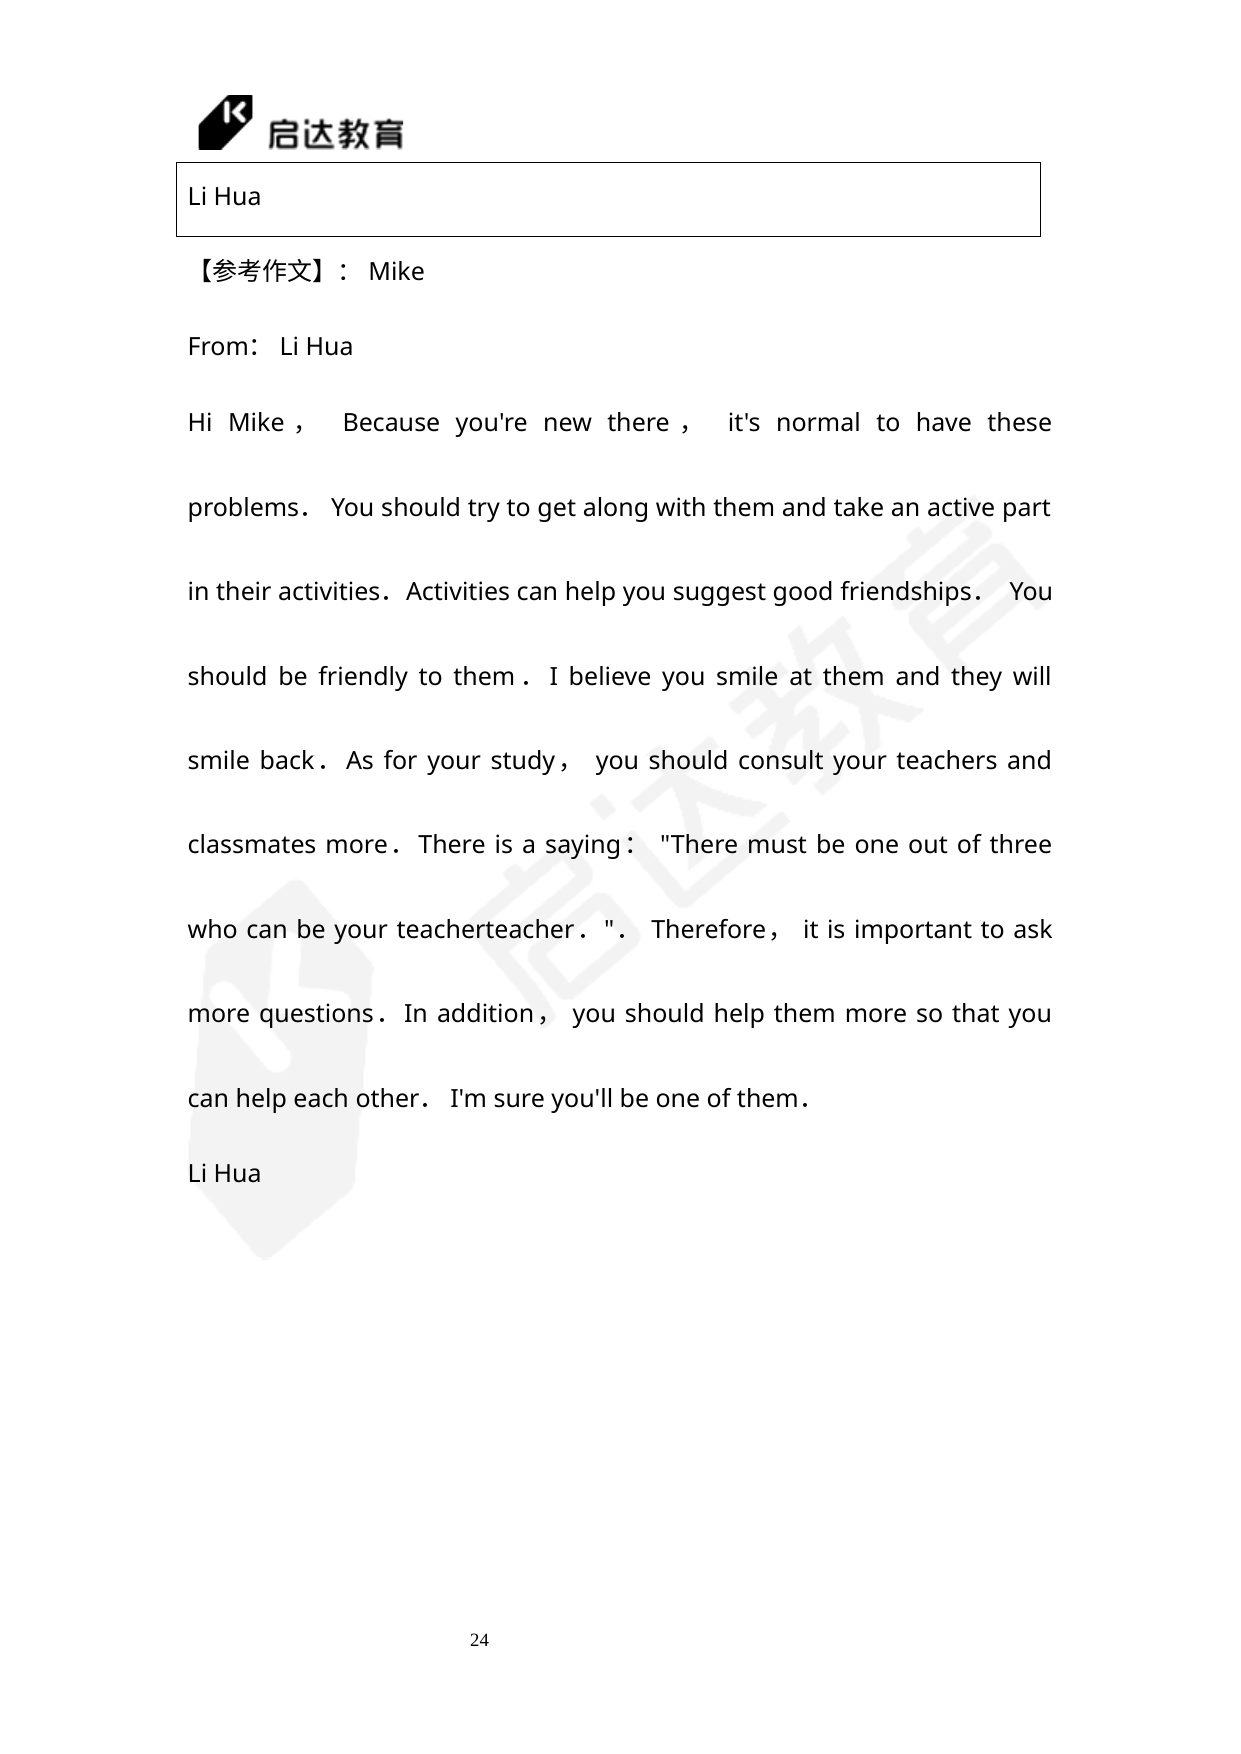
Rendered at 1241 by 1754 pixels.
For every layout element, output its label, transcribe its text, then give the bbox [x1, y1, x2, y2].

text Hi Mike， Because you're new there， it's normal to have these problems． You should try to get along with them and take an active part in their activities．Activities can help you suggest good friendships． You should be friendly to them．I believe you smile at them and they will smile back．As for your study， you should consult your teachers and classmates more．There is a saying： "There must be one out of three who can be your teacherteacher．"． Therefore， it is important to ask more questions．In addition， you should help them more so that you can help each other． I'm sure you'll be one of them． [187, 388, 1053, 1129]
text From： Li Hua [187, 312, 1053, 377]
table_cell Hi Mike Li Hua [177, 163, 1040, 236]
picture [198, 95, 404, 150]
text 【参考作文】： Mike [187, 237, 1053, 302]
text Li Hua [187, 1140, 1053, 1205]
